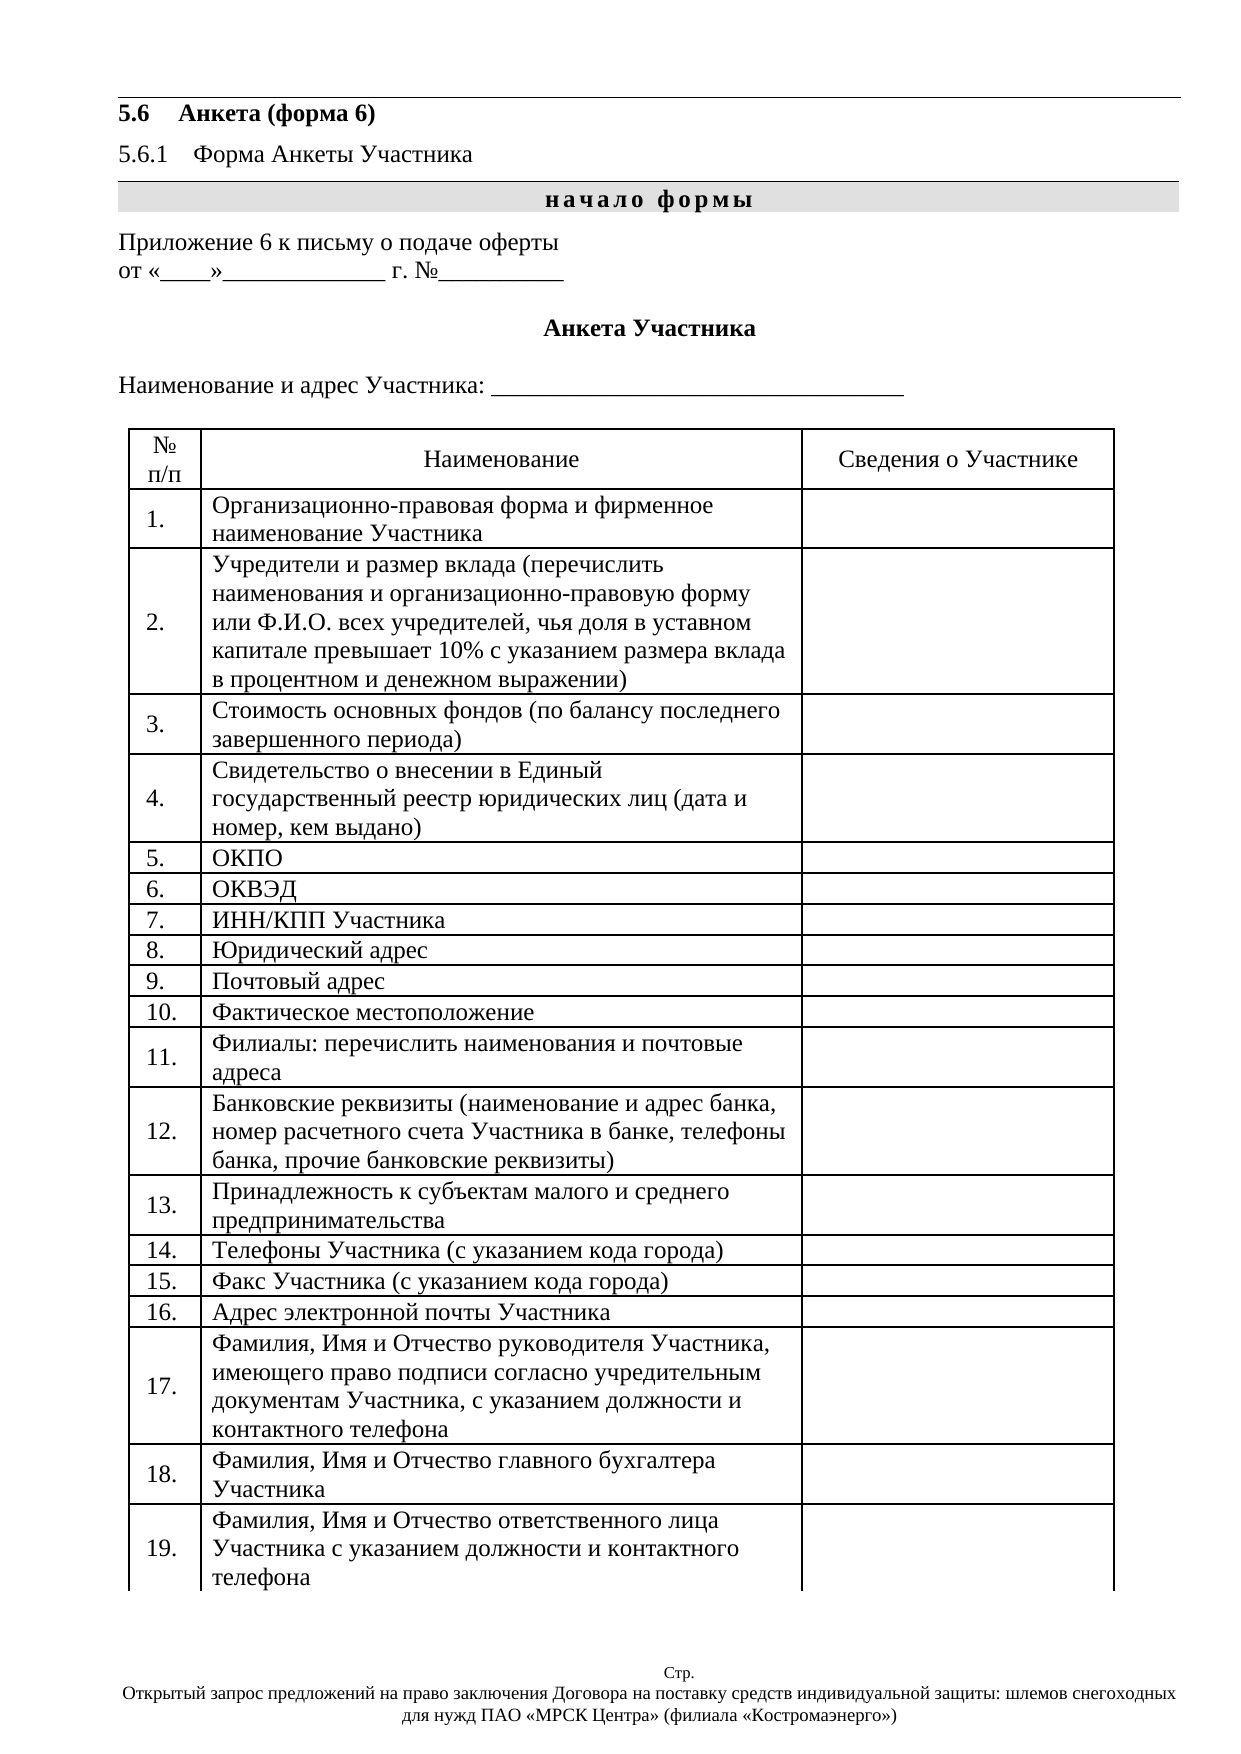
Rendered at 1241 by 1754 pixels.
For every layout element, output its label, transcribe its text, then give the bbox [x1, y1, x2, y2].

table_cell Учредители и размер вклада (перечислить наименования и организационно-правовую форму или Ф.И.О. всех учредителей, чья доля в уставном капитале превышает 10% с указанием размера вклада в процентном и денежном выражении) [202, 549, 801, 693]
table_cell [803, 549, 1113, 693]
table_cell [130, 1028, 200, 1086]
table_cell ИНН/КПП Участника [202, 905, 801, 933]
table_cell [803, 755, 1113, 841]
table_header Наименование [202, 430, 801, 488]
table_cell [130, 1445, 200, 1503]
table_cell [803, 1505, 1113, 1591]
table_cell [803, 1297, 1113, 1326]
table_cell [130, 905, 200, 933]
table_cell Свидетельство о внесении в Единый государственный реестр юридических лиц (дата и номер, кем выдано) [202, 755, 801, 841]
table_cell ОКВЭД [202, 874, 801, 903]
table_cell [130, 549, 200, 693]
table_cell [130, 1328, 200, 1443]
table_cell [803, 1328, 1113, 1443]
table_cell [130, 695, 200, 753]
table_cell Юридический адрес [202, 936, 801, 964]
text начало формы [118, 182, 1179, 212]
table_cell Адрес электронной почты Участника [202, 1297, 801, 1326]
text Наименование и адрес Участника: _________________________________ [118, 371, 1181, 399]
table_cell [803, 905, 1113, 933]
subtitle Анкета (форма 6) [118, 98, 1181, 127]
table_cell [803, 1236, 1113, 1264]
table_cell [803, 1028, 1113, 1086]
table_cell [803, 966, 1113, 995]
table_cell [130, 966, 200, 995]
table_cell [130, 874, 200, 903]
table_cell [803, 1266, 1113, 1295]
table_cell Банковские реквизиты (наименование и адрес банка, номер расчетного счета Участника в банке, телефоны банка, прочие банковские реквизиты) [202, 1088, 801, 1174]
table_cell [130, 1236, 200, 1264]
table_cell [803, 1445, 1113, 1503]
table_cell Фамилия, Имя и Отчество ответственного лица Участника с указанием должности и контактного телефона [202, 1505, 801, 1591]
table_cell [130, 843, 200, 872]
table_cell [130, 490, 200, 547]
table_cell [130, 1266, 200, 1295]
table_cell [803, 997, 1113, 1026]
table_cell [130, 936, 200, 964]
table_cell Стоимость основных фондов (по балансу последнего завершенного периода) [202, 695, 801, 753]
table_cell Телефоны Участника (с указанием кода города) [202, 1236, 801, 1264]
table_cell [803, 695, 1113, 753]
table_cell Филиалы: перечислить наименования и почтовые адреса [202, 1028, 801, 1086]
table_cell [130, 755, 200, 841]
table_cell [803, 936, 1113, 964]
table_cell [803, 490, 1113, 547]
text Приложение 6 к письму о подаче оферты от «____»_____________ г. №__________ [118, 227, 1181, 284]
table_cell Почтовый адрес [202, 966, 801, 995]
table_cell [803, 874, 1113, 903]
table_cell [130, 1176, 200, 1233]
table_cell Фамилия, Имя и Отчество главного бухгалтера Участника [202, 1445, 801, 1503]
table_cell Фактическое местоположение [202, 997, 801, 1026]
table_cell [130, 1088, 200, 1174]
table_cell [803, 1088, 1113, 1174]
table_cell [803, 843, 1113, 872]
text Анкета Участника [118, 313, 1181, 342]
table_cell Факс Участника (с указанием кода города) [202, 1266, 801, 1295]
table_cell Организационно-правовая форма и фирменное наименование Участника [202, 490, 801, 547]
table_cell Принадлежность к субъектам малого и среднего предпринимательства [202, 1176, 801, 1233]
table_header Сведения о Участнике [803, 430, 1113, 488]
table_cell [130, 1297, 200, 1326]
table_cell Фамилия, Имя и Отчество руководителя Участника, имеющего право подписи согласно учредительным документам Участника, с указанием должности и контактного телефона [202, 1328, 801, 1443]
table_header № п/п [130, 430, 200, 488]
table_cell [803, 1176, 1113, 1233]
subtitle Форма Анкеты Участника [118, 139, 1181, 168]
table_cell ОКПО [202, 843, 801, 872]
table_cell [130, 997, 200, 1026]
table_cell [130, 1505, 200, 1591]
